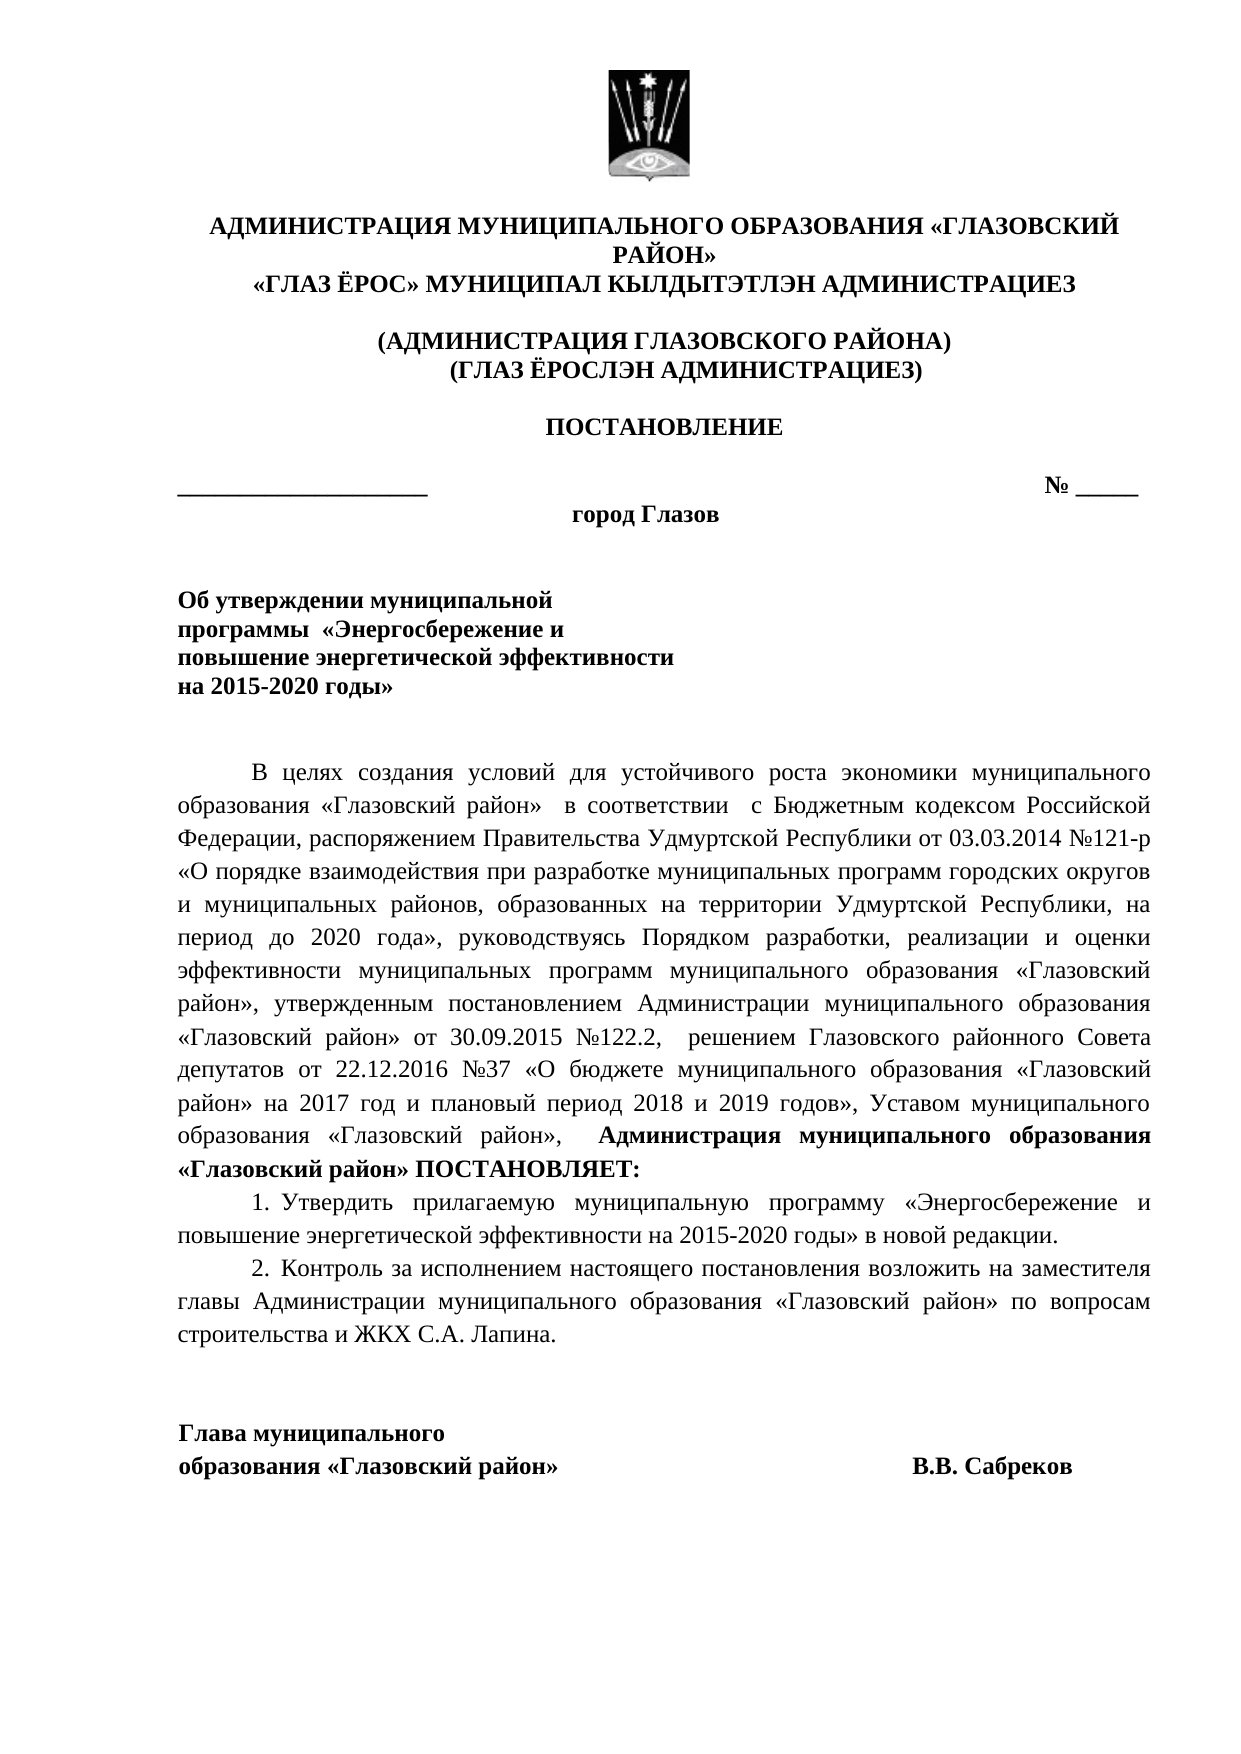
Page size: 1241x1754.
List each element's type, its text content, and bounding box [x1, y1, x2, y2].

text город Глазов [140, 499, 1152, 527]
table_header № _____ [664, 470, 1163, 499]
text на 2015-2020 годы» [177, 671, 1152, 700]
text АДМИНИСТРАЦИЯ МУНИЦИПАЛЬНОГО ОБРАЗОВАНИЯ «ГЛАЗОВСКИЙ РАЙОН» [177, 211, 1152, 269]
text Об утверждении муниципальной [177, 585, 1152, 614]
list Контроль за исполнением настоящего постановления возложить на заместителя главы Администрации муниципального образования «Глазовский район» по вопросам строительства и ЖКХ С.А. Лапина. [177, 1253, 1152, 1347]
text (АДМИНИСТРАЦИЯ ГЛАЗОВСКОГО РАЙОНА) [177, 326, 1152, 355]
picture [608, 70, 690, 183]
text программы «Энергосбережение и [177, 614, 1152, 642]
text (ГЛАЗ ЁРОСЛЭН АДМИНИСТРАЦИЕЗ) [177, 355, 1152, 384]
text В целях создания условий для устойчивого роста экономики муниципального образования «Глазовский район» в соответствии с Бюджетным кодексом Российской Федерации, распоряжением Правительства Удмуртской Республики от 03.03.2014 №121-р «О порядке взаимодействия при разработке муниципальных программ городских округов и муниципальных районов, образованных на территории Удмуртской Республики, на период до 2020 года», руководствуясь Порядком разработки, реализации и оценки эффективности муниципальных программ муниципального образования «Глазовский район», утвержденным постановлением Администрации муниципального образования «Глазовский район» от 30.09.2015 №122.2, решением Глазовского районного Совета депутатов от 22.12.2016 №37 «О бюджете муниципального образования «Глазовский район» на 2017 год и плановый период 2018 и 2019 годов», Уставом муниципального образования «Глазовский район», Администрация муниципального образования «Глазовский район» ПОСТАНОВЛЯЕТ: [177, 757, 1152, 1182]
table_header ____________________ [166, 470, 664, 499]
table_header В.В. Сабреков [901, 1418, 1163, 1483]
text ПОСТАНОВЛЕНИЕ [177, 412, 1152, 441]
text «ГЛАЗ ЁРОС» МУНИЦИПАЛ КЫЛДЫТЭТЛЭН АДМИНИСТРАЦИЕЗ [177, 269, 1152, 297]
text повышение энергетической эффективности [177, 642, 1152, 671]
table_header Глава муниципального образования «Глазовский район» [167, 1418, 901, 1483]
list Утвердить прилагаемую муниципальную программу «Энергосбережение и повышение энергетической эффективности на 2015-2020 годы» в новой редакции. [177, 1187, 1152, 1248]
